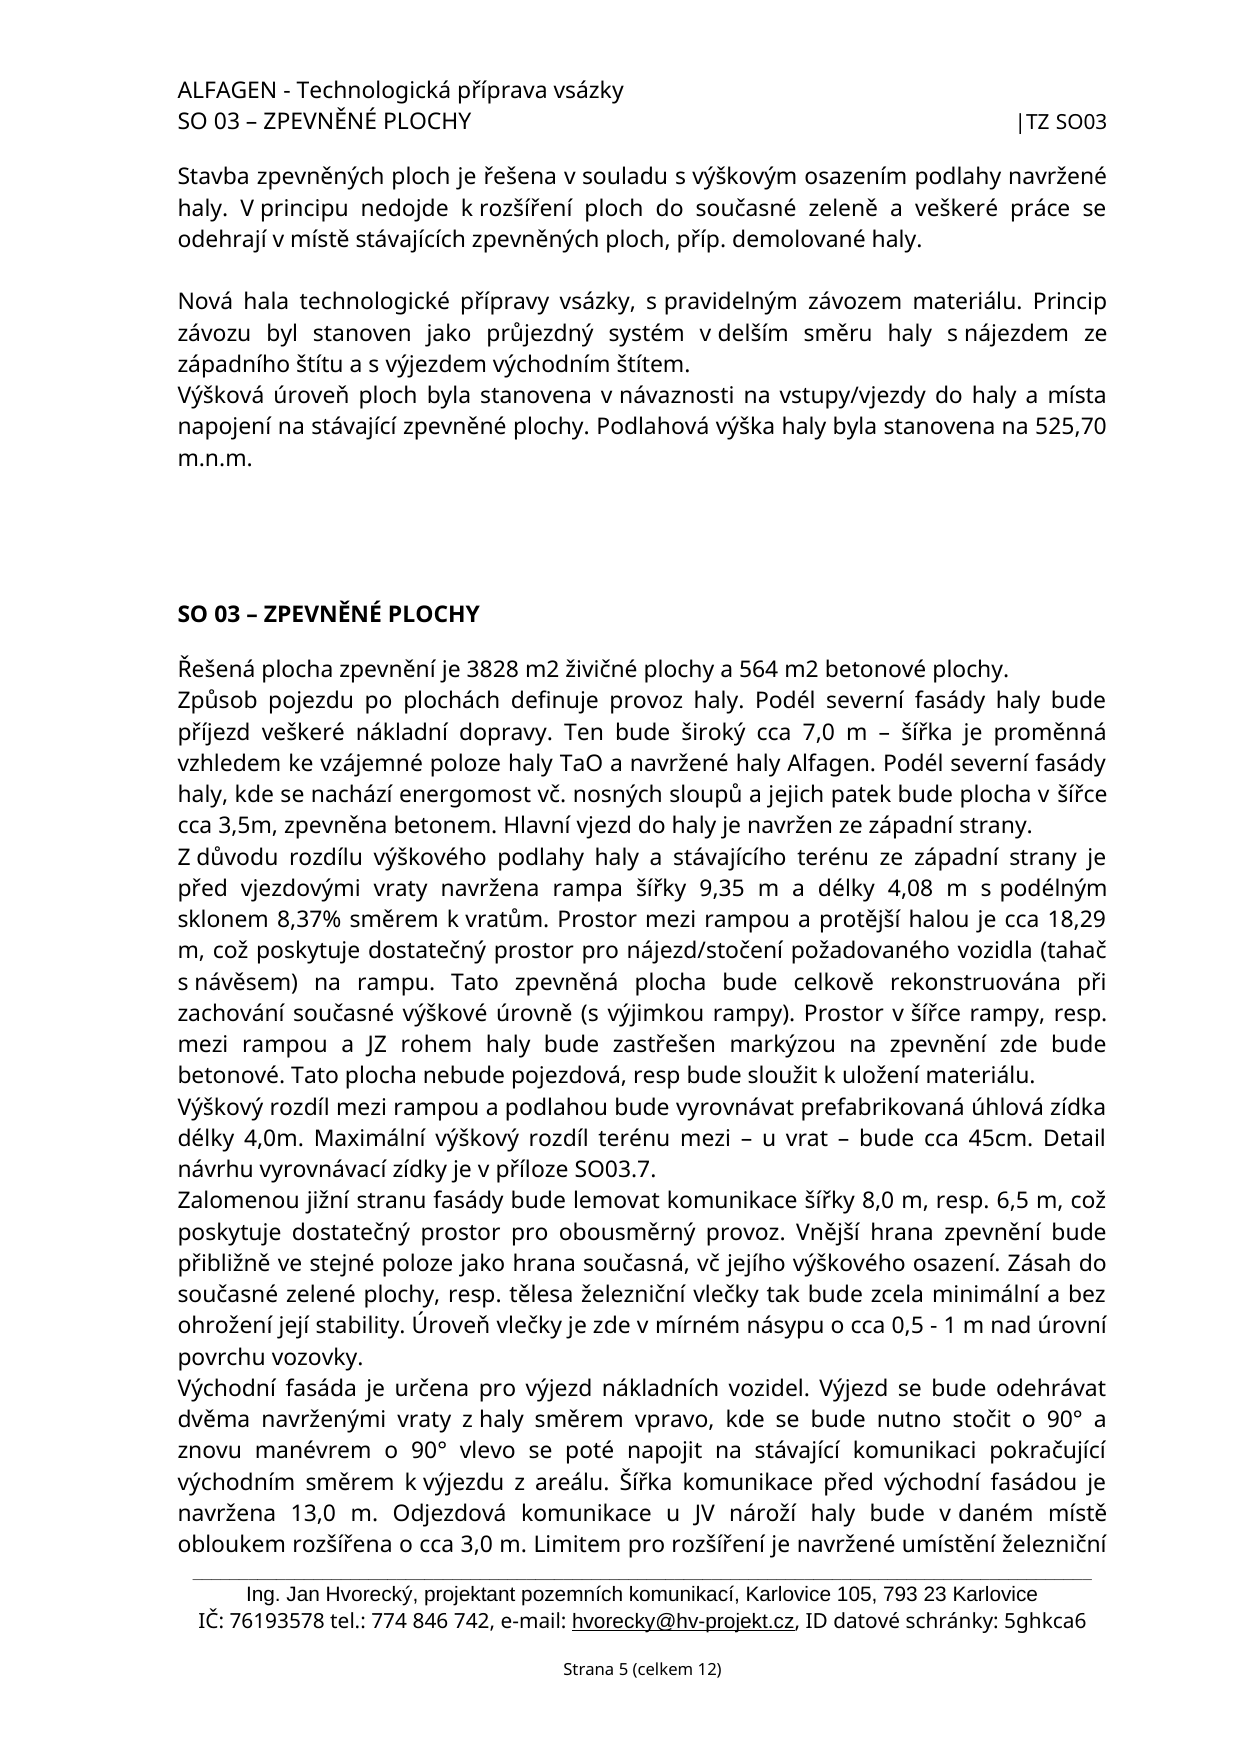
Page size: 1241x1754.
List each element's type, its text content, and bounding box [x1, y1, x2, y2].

text Stavba zpevněných ploch je řešena v souladu s výškovým osazením podlahy navržené haly. V principu nedojde k rozšíření ploch do současné zeleně a veškeré práce se odehrají v místě stávajících zpevněných ploch, příp. demolované haly. [177, 160, 1107, 254]
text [177, 1372, 1107, 1559]
text Zalomenou jižní stranu fasády bude lemovat komunikace šířky 8,0 m, resp. 6,5 m, což poskytuje dostatečný prostor pro obousměrný provoz. Vnější hrana zpevnění bude přibližně ve stejné poloze jako hrana současná, vč jejího výškového osazení. Zásah do současné zelené plochy, resp. tělesa železniční vlečky tak bude zcela minimální a bez ohrožení její stability. Úroveň vlečky je zde v mírném násypu o cca 0,5 - 1 m nad úrovní povrchu vozovky. [177, 1184, 1107, 1372]
text Způsob pojezdu po plochách definuje provoz haly. Podél severní fasády haly bude příjezd veškeré nákladní dopravy. Ten bude široký cca 7,0 m – šířka je proměnná vzhledem ke vzájemné poloze haly TaO a navržené haly Alfagen. Podél severní fasády haly, kde se nachází energomost vč. nosných sloupů a jejich patek bude plocha v šířce cca 3,5m, zpevněna betonem. Hlavní vjezd do haly je navržen ze západní strany. [177, 684, 1107, 841]
text Řešená plocha zpevnění je 3828 m2 živičné plochy a 564 m2 betonové plochy. [177, 653, 1107, 684]
text Nová hala technologické přípravy vsázky, s pravidelným závozem materiálu. Princip závozu byl stanoven jako průjezdný systém v delším směru haly s nájezdem ze západního štítu a s výjezdem východním štítem. [177, 254, 1107, 379]
text SO 03 – ZPEVNĚNÉ PLOCHY [177, 598, 1107, 629]
text Výšková úroveň ploch byla stanovena v návaznosti na vstupy/vjezdy do haly a místa napojení na stávající zpevněné plochy. Podlahová výška haly byla stanovena na 525,70 m.n.m. [177, 379, 1107, 473]
text Z důvodu rozdílu výškového podlahy haly a stávajícího terénu ze západní strany je před vjezdovými vraty navržena rampa šířky 9,35 m a délky 4,08 m s podélným sklonem 8,37% směrem k vratům. Prostor mezi rampou a protější halou je cca 18,29 m, což poskytuje dostatečný prostor pro nájezd/stočení požadovaného vozidla (tahač s návěsem) na rampu. Tato zpevněná plocha bude celkově rekonstruována při zachování současné výškové úrovně (s výjimkou rampy). Prostor v šířce rampy, resp. mezi rampou a JZ rohem haly bude zastřešen markýzou na zpevnění zde bude betonové. Tato plocha nebude pojezdová, resp bude sloužit k uložení materiálu. [177, 841, 1107, 1091]
text Výškový rozdíl mezi rampou a podlahou bude vyrovnávat prefabrikovaná úhlová zídka délky 4,0m. Maximální výškový rozdíl terénu mezi – u vrat – bude cca 45cm. Detail návrhu vyrovnávací zídky je v příloze SO03.7. [177, 1091, 1107, 1184]
